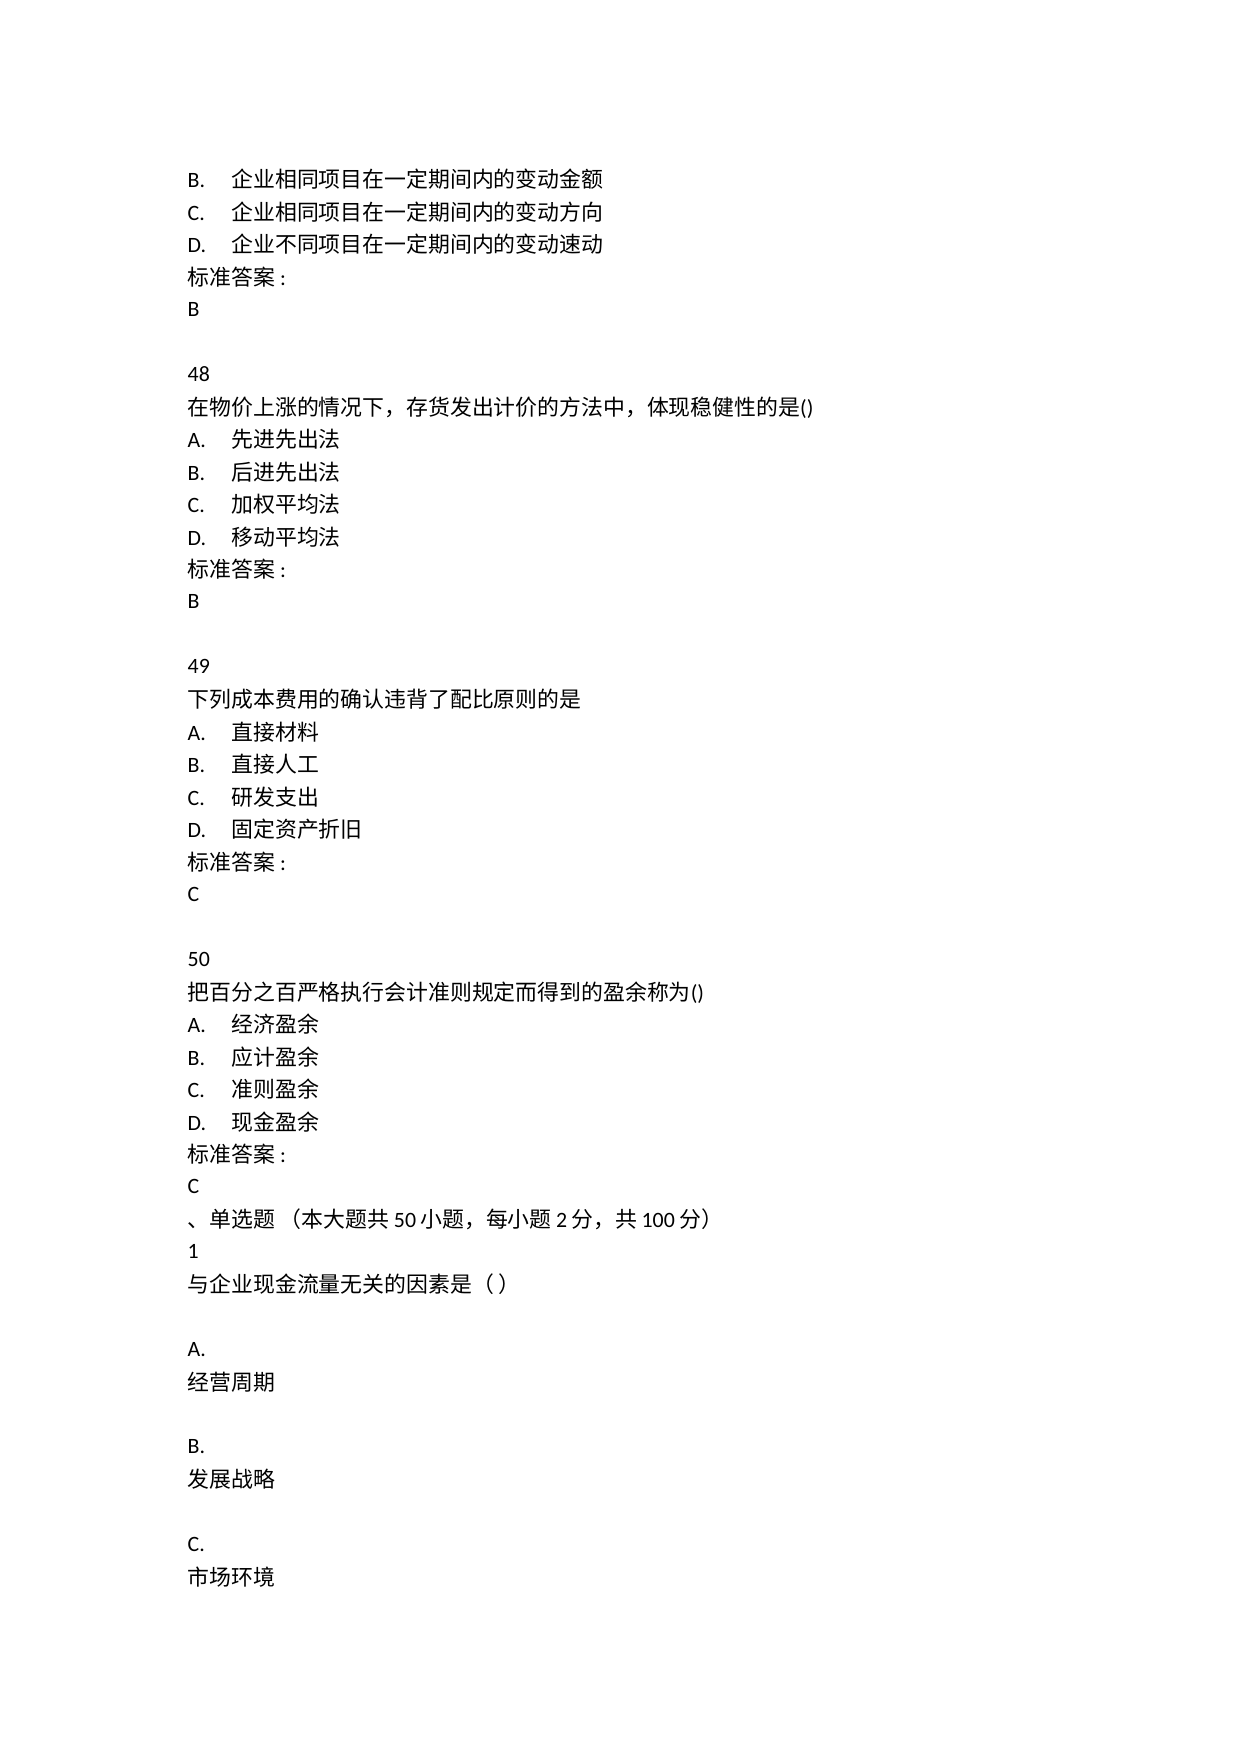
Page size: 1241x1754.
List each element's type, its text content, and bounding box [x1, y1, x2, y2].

text B. 后进先出法 [187, 454, 1053, 487]
text B [187, 584, 1053, 617]
text 市场环境 [187, 1559, 1053, 1592]
text 标准答案 : [187, 552, 1053, 584]
text C. 准则盈余 [187, 1072, 1053, 1104]
text 与企业现金流量无关的因素是（ ） [187, 1267, 1053, 1299]
text 标准答案 : [187, 844, 1053, 877]
text 标准答案 : [187, 259, 1053, 292]
text 在物价上涨的情况下，存货发出计价的方法中，体现稳健性的是() [187, 389, 1053, 422]
text D. 现金盈余 [187, 1104, 1053, 1137]
text 经营周期 [187, 1364, 1053, 1397]
text 50 [187, 942, 1053, 974]
text D. 移动平均法 [187, 519, 1053, 552]
text B. [187, 1429, 1053, 1462]
text A. [187, 1332, 1053, 1364]
text A. 直接材料 [187, 714, 1053, 747]
text 、单选题 （本大题共50小题，每小题2分，共100分） [187, 1202, 1053, 1234]
text A. 经济盈余 [187, 1007, 1053, 1039]
text A. 先进先出法 [187, 422, 1053, 454]
text B. 直接人工 [187, 747, 1053, 779]
text 48 [187, 357, 1053, 389]
text 1 [187, 1234, 1053, 1267]
text 把百分之百严格执行会计准则规定而得到的盈余称为() [187, 974, 1053, 1007]
text C. [187, 1527, 1053, 1559]
text 49 [187, 649, 1053, 682]
text 发展战略 [187, 1462, 1053, 1494]
text 下列成本费用的确认违背了配比原则的是 [187, 682, 1053, 714]
text D. 固定资产折旧 [187, 812, 1053, 844]
text C [187, 1169, 1053, 1202]
text B [187, 292, 1053, 324]
text C. 企业相同项目在一定期间内的变动方向 [187, 194, 1053, 227]
text B. 应计盈余 [187, 1039, 1053, 1072]
text C [187, 877, 1053, 909]
text 标准答案 : [187, 1137, 1053, 1169]
text C. 研发支出 [187, 779, 1053, 812]
text C. 加权平均法 [187, 487, 1053, 519]
text B. 企业相同项目在一定期间内的变动金额 [187, 162, 1053, 194]
text D. 企业不同项目在一定期间内的变动速动 [187, 227, 1053, 259]
